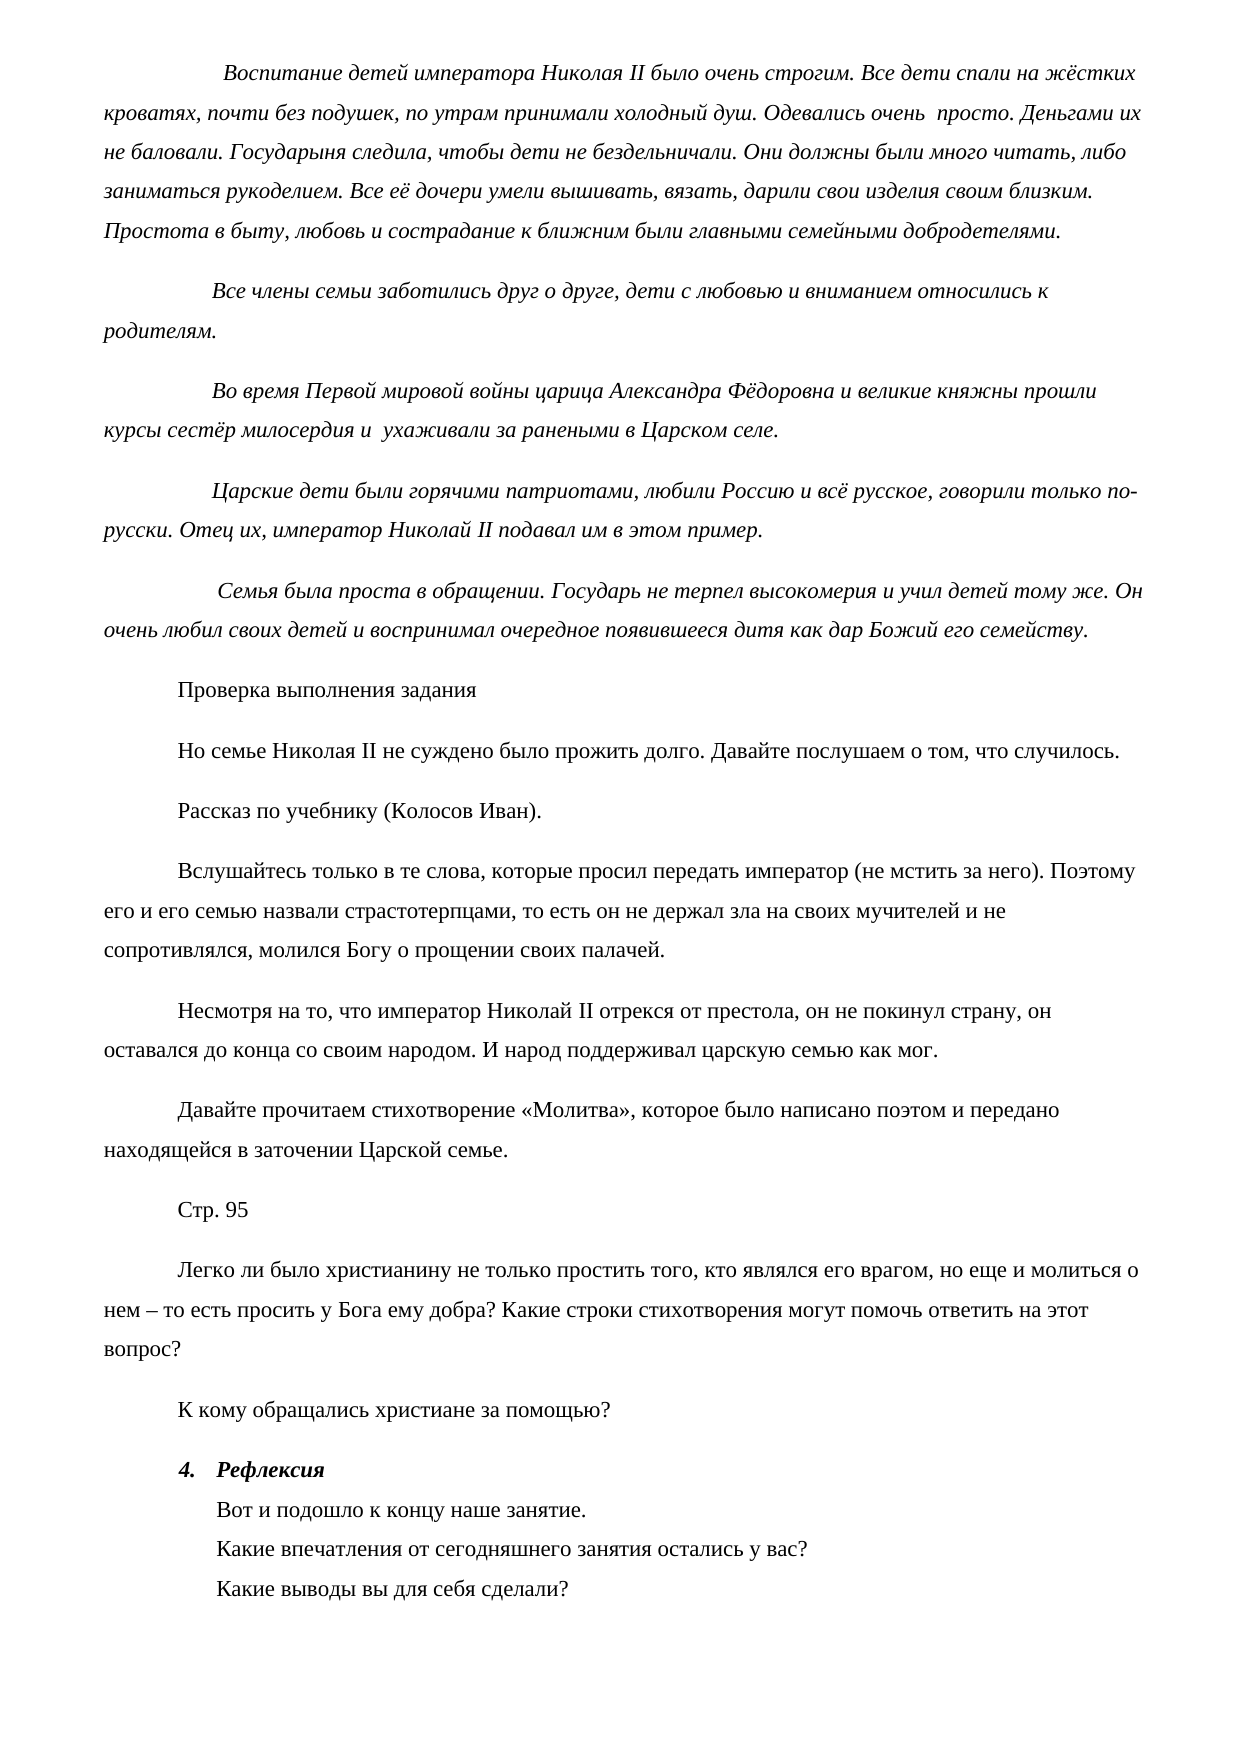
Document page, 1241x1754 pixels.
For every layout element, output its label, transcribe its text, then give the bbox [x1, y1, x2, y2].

text К кому обращались христиане за помощью? [103, 1396, 1152, 1422]
text Вслушайтесь только в те слова, которые просил передать император (не мстить за него). Поэтому его и его семью назвали страстотерпцами, то есть он не держал зла на своих мучителей и не сопротивлялся, молился Богу о прощении своих палачей. [103, 857, 1152, 963]
text Воспитание детей императора Николая II было очень строгим. Все дети спали на жёстких кроватях, почти без подушек, по утрам принимали холодный душ. Одевались очень просто. Деньгами их не баловали. Государыня следила, чтобы дети не бездельничали. Они должны были много читать, либо заниматься рукоделием. Все её дочери умели вышивать, вязать, дарили свои изделия своим близким. Простота в быту, любовь и сострадание к ближним были главными семейными добродетелями. [103, 59, 1152, 243]
text Во время Первой мировой войны царица Александра Фёдоровна и великие княжны прошли курсы сестёр милосердия и ухаживали за ранеными в Царском селе. [103, 377, 1152, 443]
text Стр. 95 [103, 1196, 1152, 1223]
list Вот и подошло к концу наше занятие. [216, 1496, 1152, 1522]
list Какие впечатления от сегодняшнего занятия остались у вас? [216, 1535, 1152, 1561]
text Легко ли было христианину не только простить того, кто являлся его врагом, но еще и молиться о нем – то есть просить у Бога ему добра? Какие строки стихотворения могут помочь ответить на этот вопрос? [103, 1257, 1152, 1362]
list Рефлексия [178, 1456, 1152, 1482]
text Рассказ по учебнику (Колосов Иван). [103, 797, 1152, 823]
text Но семье Николая II не суждено было прожить долго. Давайте послушаем о том, что случилось. [103, 737, 1152, 763]
text Давайте прочитаем стихотворение «Молитва», которое было написано поэтом и передано находящейся в заточении Царской семье. [103, 1096, 1152, 1162]
text Все члены семьи заботились друг о друге, дети с любовью и вниманием относились к родителям. [103, 277, 1152, 343]
list Какие выводы вы для себя сделали? [216, 1574, 1152, 1601]
text Семья была проста в обращении. Государь не терпел высокомерия и учил детей тому же. Он очень любил своих детей и воспринимал очередное появившееся дитя как дар Божий его семейству. [103, 577, 1152, 642]
text Проверка выполнения задания [103, 676, 1152, 703]
text Царские дети были горячими патриотами, любили Россию и всё русское, говорили только по-русски. Отец их, император Николай II подавал им в этом пример. [103, 477, 1152, 543]
text Несмотря на то, что император Николай II отрекся от престола, он не покинул страну, он оставался до конца со своим народом. И народ поддерживал царскую семью как мог. [103, 997, 1152, 1062]
